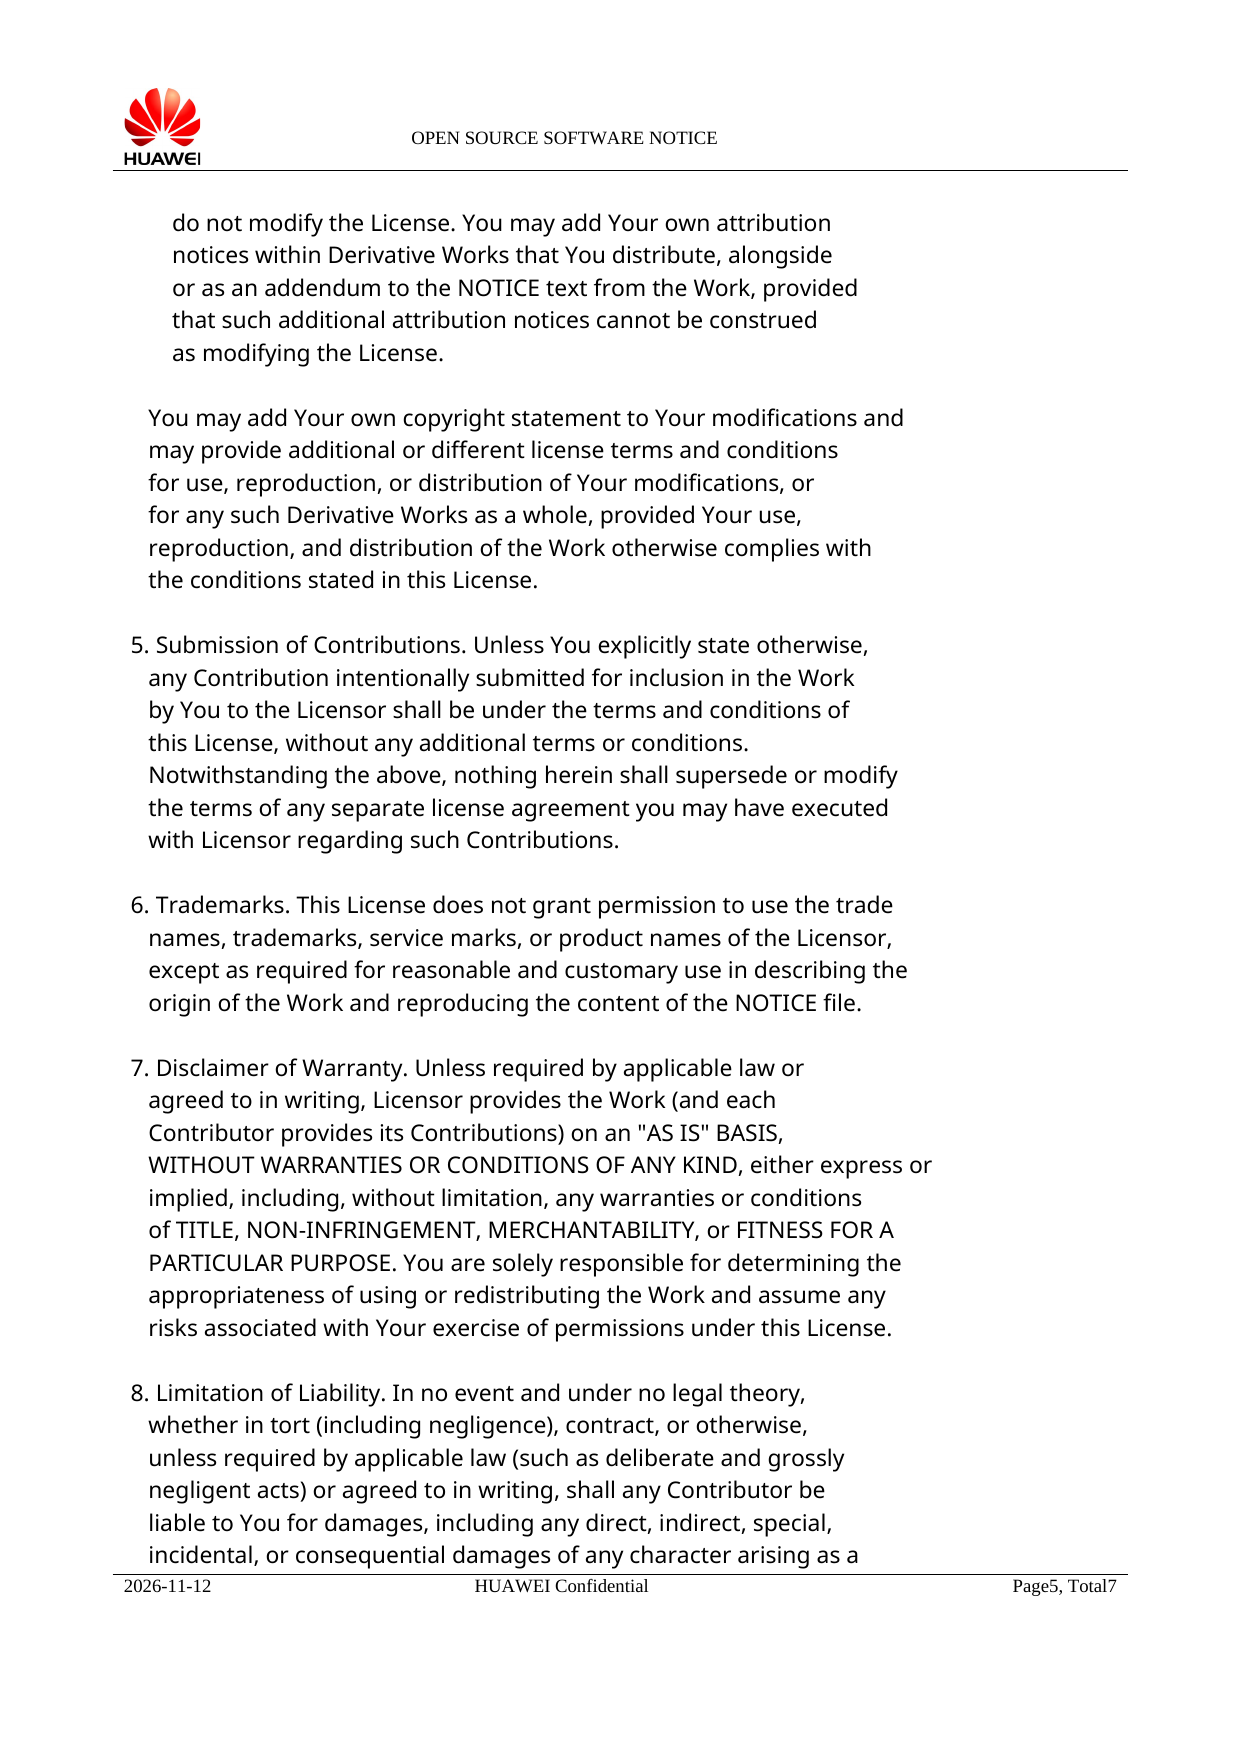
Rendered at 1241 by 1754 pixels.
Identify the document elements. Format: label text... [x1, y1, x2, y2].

text origin of the Work and reproducing the content of the NOTICE file. [112, 986, 1128, 1019]
text for any such Derivative Works as a whole, provided Your use, [112, 499, 1128, 531]
text notices within Derivative Works that You distribute, alongside [112, 239, 1128, 271]
text with Licensor regarding such Contributions. [112, 824, 1128, 856]
text the conditions stated in this License. [112, 564, 1128, 596]
text liable to You for damages, including any direct, indirect, special, [112, 1506, 1128, 1539]
text do not modify the License. You may add Your own attribution [112, 206, 1128, 239]
text or as an addendum to the NOTICE text from the Work, provided [112, 271, 1128, 304]
text as modifying the License. [112, 336, 1128, 369]
text agreed to in writing, Licensor provides the Work (and each [112, 1084, 1128, 1116]
text 5. Submission of Contributions. Unless You explicitly state otherwise, [112, 629, 1128, 661]
text 8. Limitation of Liability. In no event and under no legal theory, [112, 1376, 1128, 1409]
text that such additional attribution notices cannot be construed [112, 304, 1128, 336]
text any Contribution intentionally submitted for inclusion in the Work [112, 661, 1128, 694]
text whether in tort (including negligence), contract, or otherwise, [112, 1409, 1128, 1441]
text by You to the Licensor shall be under the terms and conditions of [112, 694, 1128, 726]
text may provide additional or different license terms and conditions [112, 434, 1128, 466]
text unless required by applicable law (such as deliberate and grossly [112, 1441, 1128, 1474]
picture [124, 88, 201, 165]
text for use, reproduction, or distribution of Your modifications, or [112, 466, 1128, 499]
text PARTICULAR PURPOSE. You are solely responsible for determining the [112, 1246, 1128, 1279]
text this License, without any additional terms or conditions. [112, 726, 1128, 759]
text the terms of any separate license agreement you may have executed [112, 791, 1128, 824]
text WITHOUT WARRANTIES OR CONDITIONS OF ANY KIND, either express or [112, 1149, 1128, 1181]
text negligent acts) or agreed to in writing, shall any Contributor be [112, 1474, 1128, 1506]
text incidental, or consequential damages of any character arising as a [112, 1539, 1128, 1571]
text You may add Your own copyright statement to Your modifications and [112, 401, 1128, 434]
text 6. Trademarks. This License does not grant permission to use the trade [112, 889, 1128, 921]
text risks associated with Your exercise of permissions under this License. [112, 1311, 1128, 1344]
text reproduction, and distribution of the Work otherwise complies with [112, 531, 1128, 564]
text except as required for reasonable and customary use in describing the [112, 954, 1128, 986]
text of TITLE, NON-INFRINGEMENT, MERCHANTABILITY, or FITNESS FOR A [112, 1214, 1128, 1246]
text appropriateness of using or redistributing the Work and assume any [112, 1279, 1128, 1311]
text 7. Disclaimer of Warranty. Unless required by applicable law or [112, 1051, 1128, 1084]
text Notwithstanding the above, nothing herein shall supersede or modify [112, 759, 1128, 791]
text names, trademarks, service marks, or product names of the Licensor, [112, 921, 1128, 954]
text implied, including, without limitation, any warranties or conditions [112, 1181, 1128, 1214]
text Contributor provides its Contributions) on an "AS IS" BASIS, [112, 1116, 1128, 1149]
